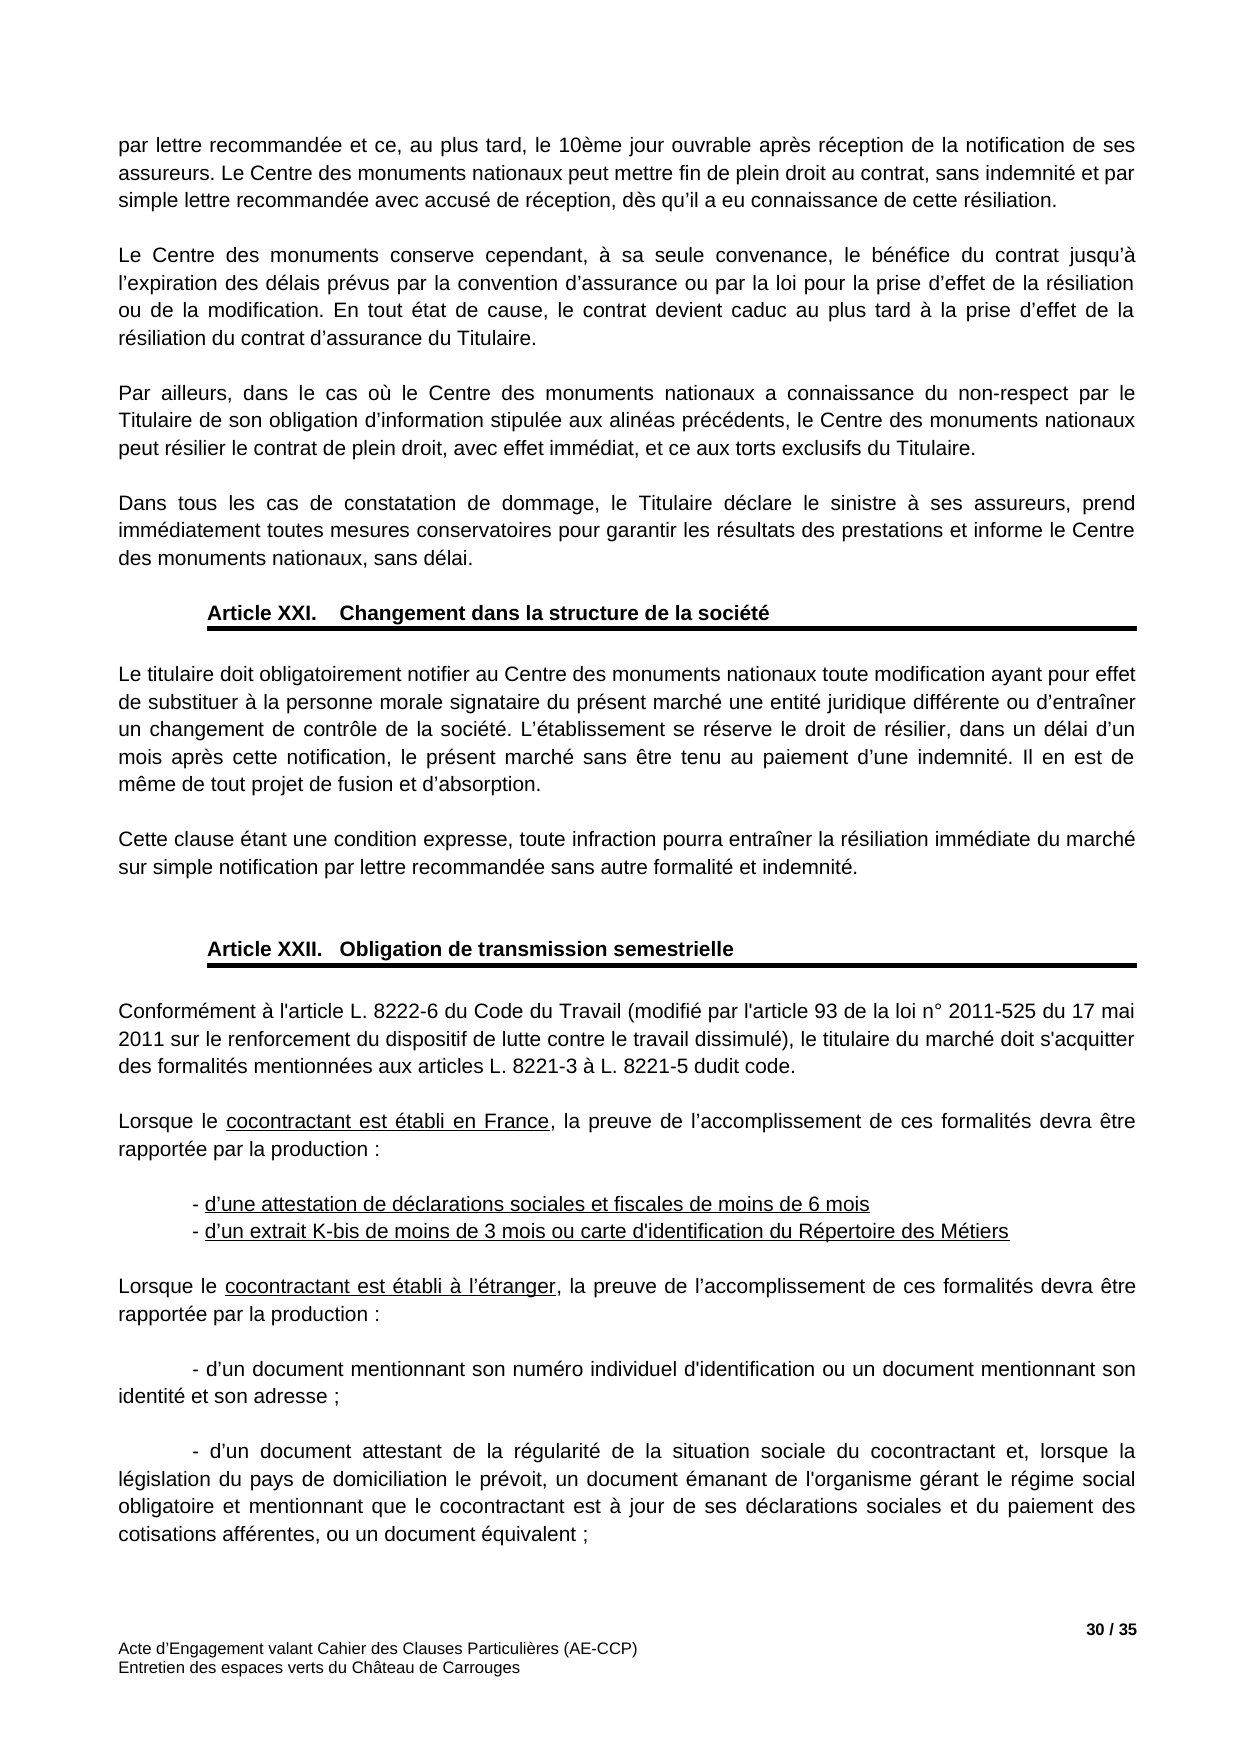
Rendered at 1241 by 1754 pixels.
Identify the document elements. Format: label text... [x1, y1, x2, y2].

text - d’un extrait K-bis de moins de 3 mois ou carte d'identification du Répertoire des Métiers [118, 1219, 1137, 1243]
text Dans tous les cas de constatation de dommage, le Titulaire déclare le sinistre à ses assureurs, prend immédiatement toutes mesures conservatoires pour garantir les résultats des prestations et informe le Centre des monuments nationaux, sans délai. [118, 490, 1137, 569]
text - d’une attestation de déclarations sociales et fiscales de moins de 6 mois [118, 1191, 1137, 1215]
text Conformément à l'article L. 8222-6 du Code du Travail (modifié par l'article 93 de la loi n° 2011-525 du 17 mai 2011 sur le renforcement du dispositif de lutte contre le travail dissimulé), le titulaire du marché doit s'acquitter des formalités mentionnées aux articles L. 8221-3 à L. 8221-5 dudit code. [118, 999, 1137, 1078]
text - d’un document mentionnant son numéro individuel d'identification ou un document mentionnant son identité et son adresse ; [118, 1356, 1137, 1408]
text Cette clause étant une condition expresse, toute infraction pourra entraîner la résiliation immédiate du marché sur simple notification par lettre recommandée sans autre formalité et indemnité. [118, 827, 1137, 878]
text Le titulaire doit obligatoirement notifier au Centre des monuments nationaux toute modification ayant pour effet de substituer à la personne morale signataire du présent marché une entité juridique différente ou d’entraîner un changement de contrôle de la société. L’établissement se réserve le droit de résilier, dans un délai d’un mois après cette notification, le présent marché sans être tenu au paiement d’une indemnité. Il en est de même de tout projet de fusion et d’absorption. [118, 662, 1137, 796]
subtitle Changement dans la structure de la société [207, 600, 1137, 626]
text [118, 133, 1137, 212]
text Lorsque le cocontractant est établi en France, la preuve de l’accomplissement de ces formalités devra être rapportée par la production : [118, 1109, 1137, 1160]
text Le Centre des monuments conserve cependant, à sa seule convenance, le bénéfice du contrat jusqu’à l’expiration des délais prévus par la convention d’assurance ou par la loi pour la prise d’effet de la résiliation ou de la modification. En tout état de cause, le contrat devient caduc au plus tard à la prise d’effet de la résiliation du contrat d’assurance du Titulaire. [118, 243, 1137, 349]
text Par ailleurs, dans le cas où le Centre des monuments nationaux a connaissance du non-respect par le Titulaire de son obligation d’information stipulée aux alinéas précédents, le Centre des monuments nationaux peut résilier le contrat de plein droit, avec effet immédiat, et ce aux torts exclusifs du Titulaire. [118, 380, 1137, 459]
text Lorsque le cocontractant est établi à l’étranger, la preuve de l’accomplissement de ces formalités devra être rapportée par la production : [118, 1274, 1137, 1325]
subtitle Obligation de transmission semestrielle [207, 937, 1137, 963]
text - d’un document attestant de la régularité de la situation sociale du cocontractant et, lorsque la législation du pays de domiciliation le prévoit, un document émanant de l'organisme gérant le régime social obligatoire et mentionnant que le cocontractant est à jour de ses déclarations sociales et du paiement des cotisations afférentes, ou un document équivalent ; [118, 1439, 1137, 1545]
